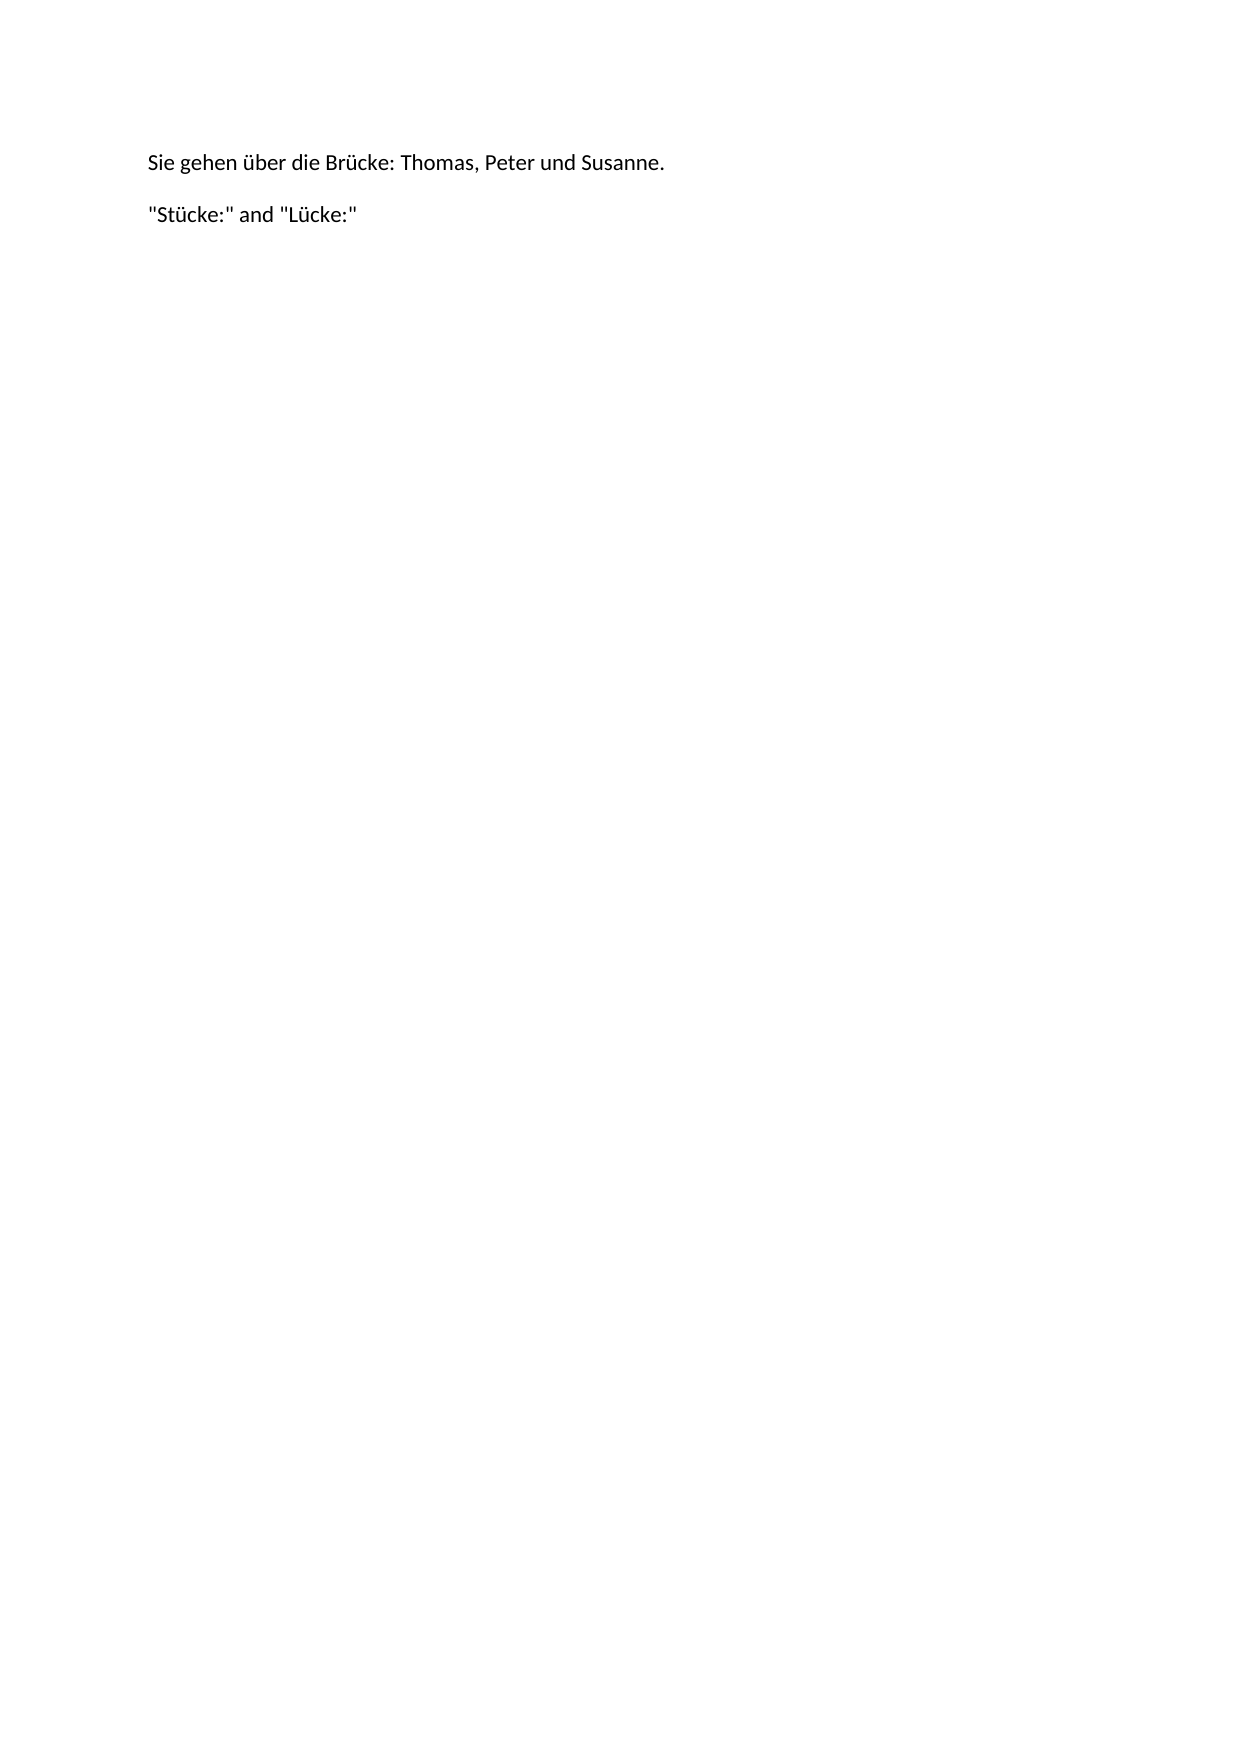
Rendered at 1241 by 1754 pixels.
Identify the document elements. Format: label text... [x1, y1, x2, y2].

text Sie gehen über die Brücke: Thomas, Peter und Susanne. [148, 148, 1093, 176]
text "Stücke:" and "Lücke:" [148, 201, 1093, 229]
